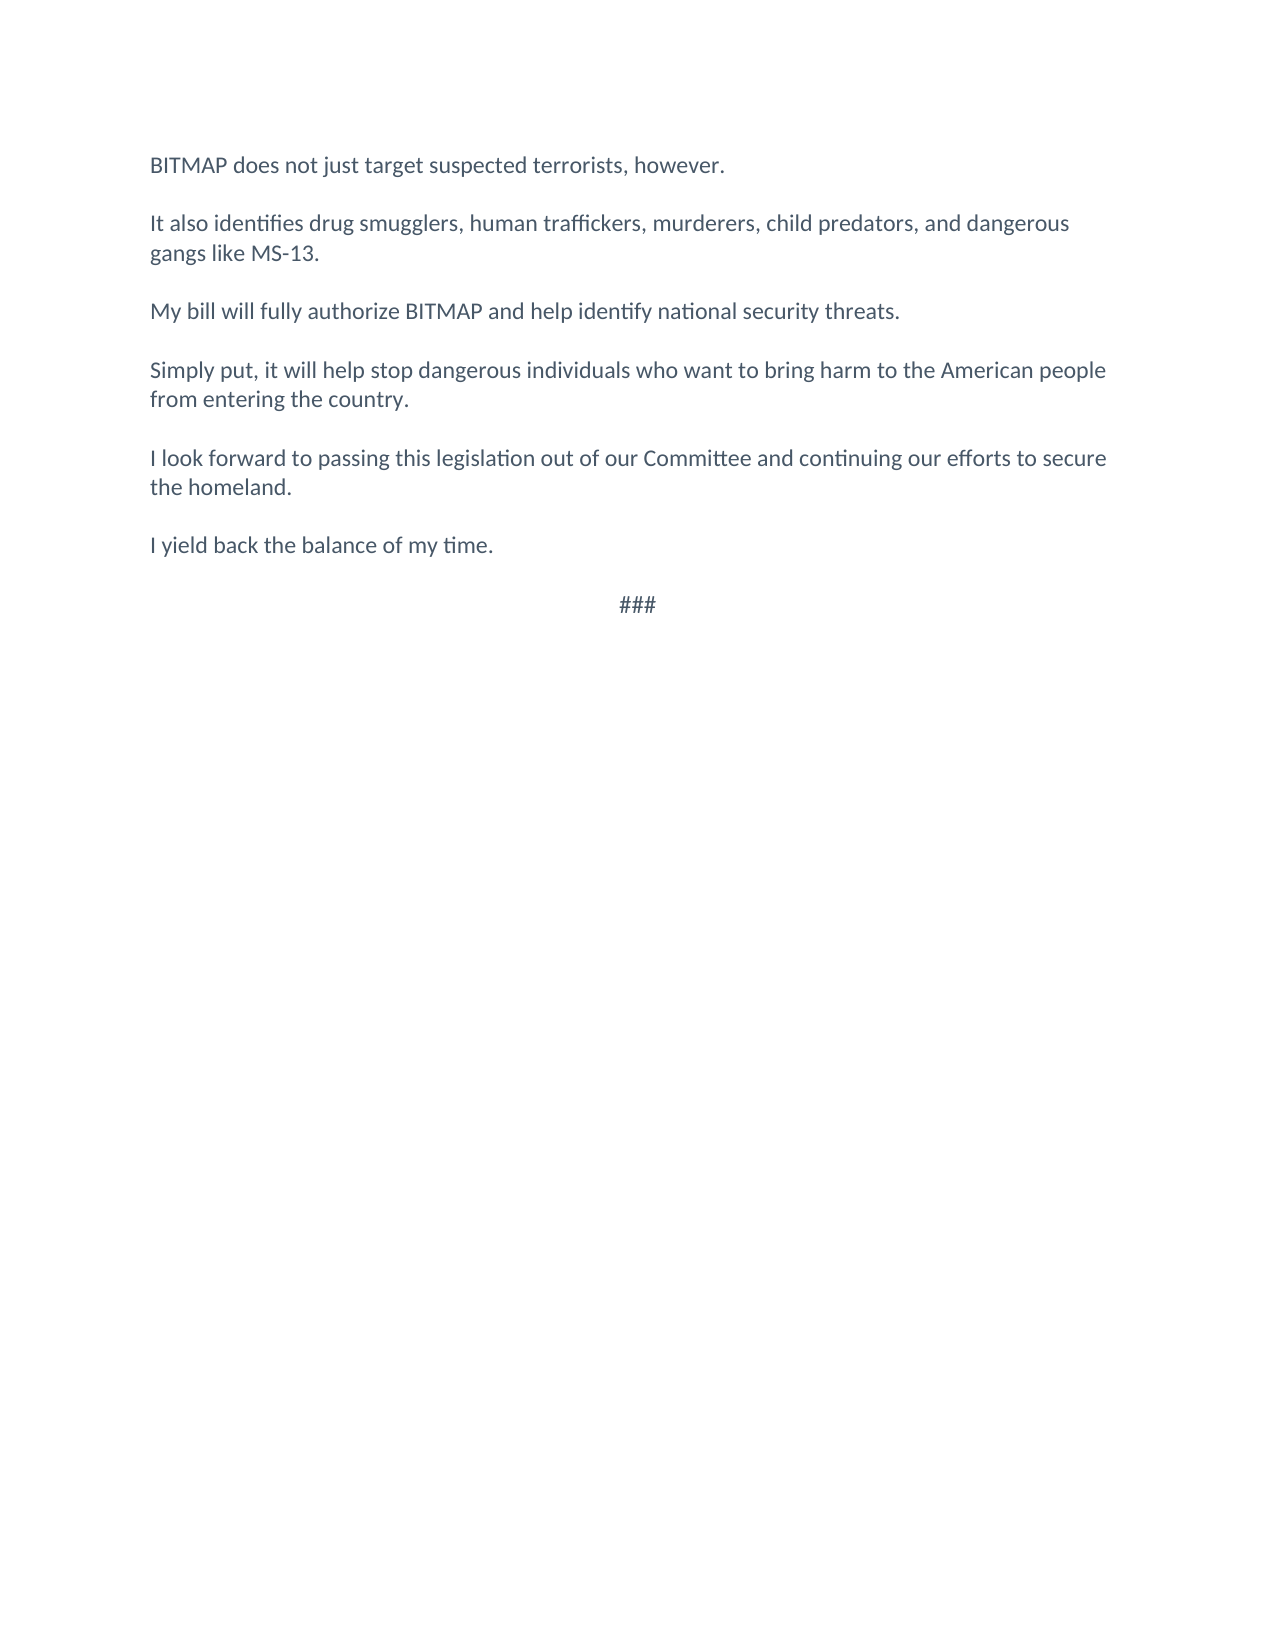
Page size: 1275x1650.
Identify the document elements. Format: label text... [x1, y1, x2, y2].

text ### [150, 589, 1125, 619]
text Simply put, it will help stop dangerous individuals who want to bring harm to the American people from entering the country. [150, 355, 1125, 413]
text I yield back the balance of my time. [150, 531, 1125, 560]
text My bill will fully authorize BITMAP and help identify national security threats. [150, 296, 1125, 326]
text It also identifies drug smugglers, human traffickers, murderers, child predators, and dangerous gangs like MS-13. [150, 208, 1125, 267]
text BITMAP does not just target suspected terrorists, however. [150, 150, 1125, 179]
text I look forward to passing this legislation out of our Committee and continuing our efforts to secure the homeland. [150, 443, 1125, 501]
